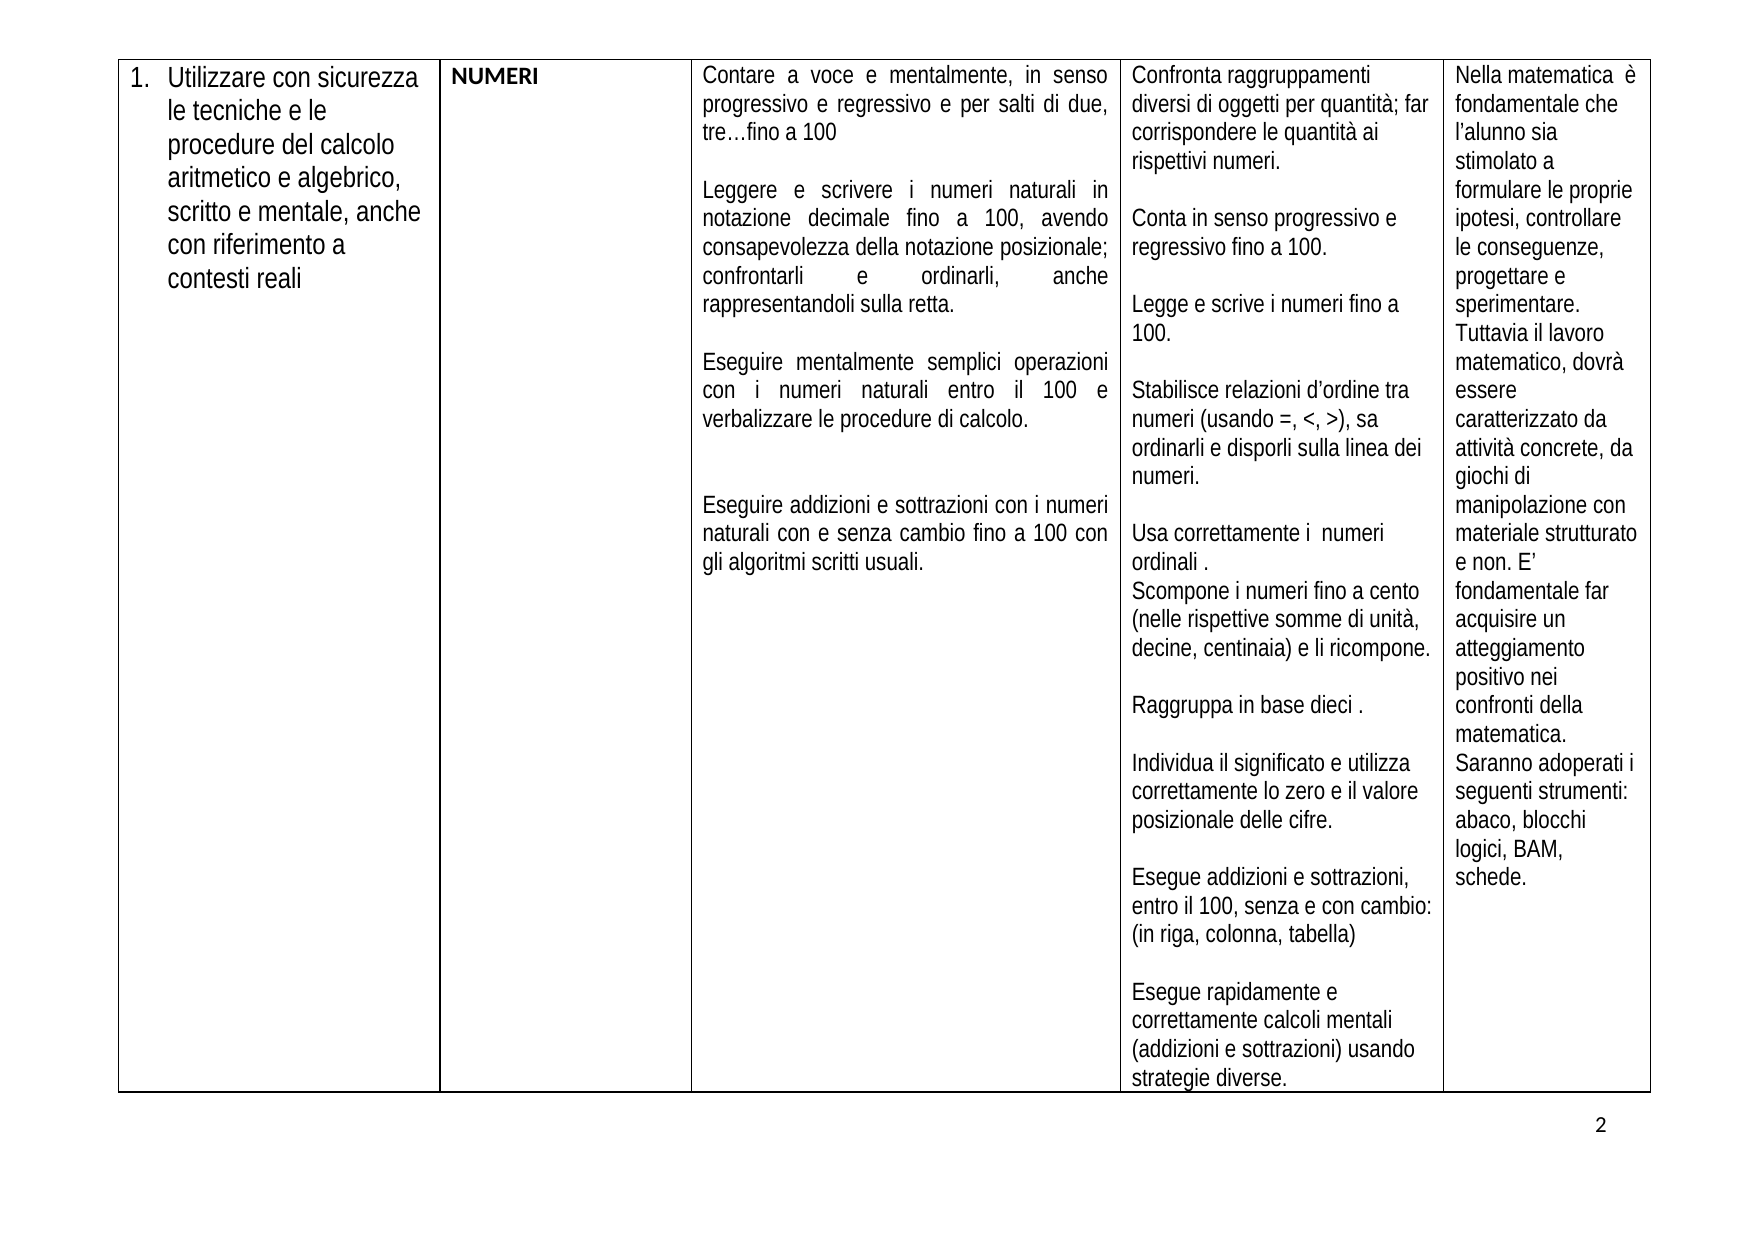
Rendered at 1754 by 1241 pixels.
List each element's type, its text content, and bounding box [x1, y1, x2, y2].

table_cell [692, 60, 1120, 1091]
table_cell NUMERI [441, 60, 691, 1091]
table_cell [119, 60, 439, 1091]
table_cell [1121, 60, 1443, 1091]
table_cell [1444, 60, 1650, 1091]
